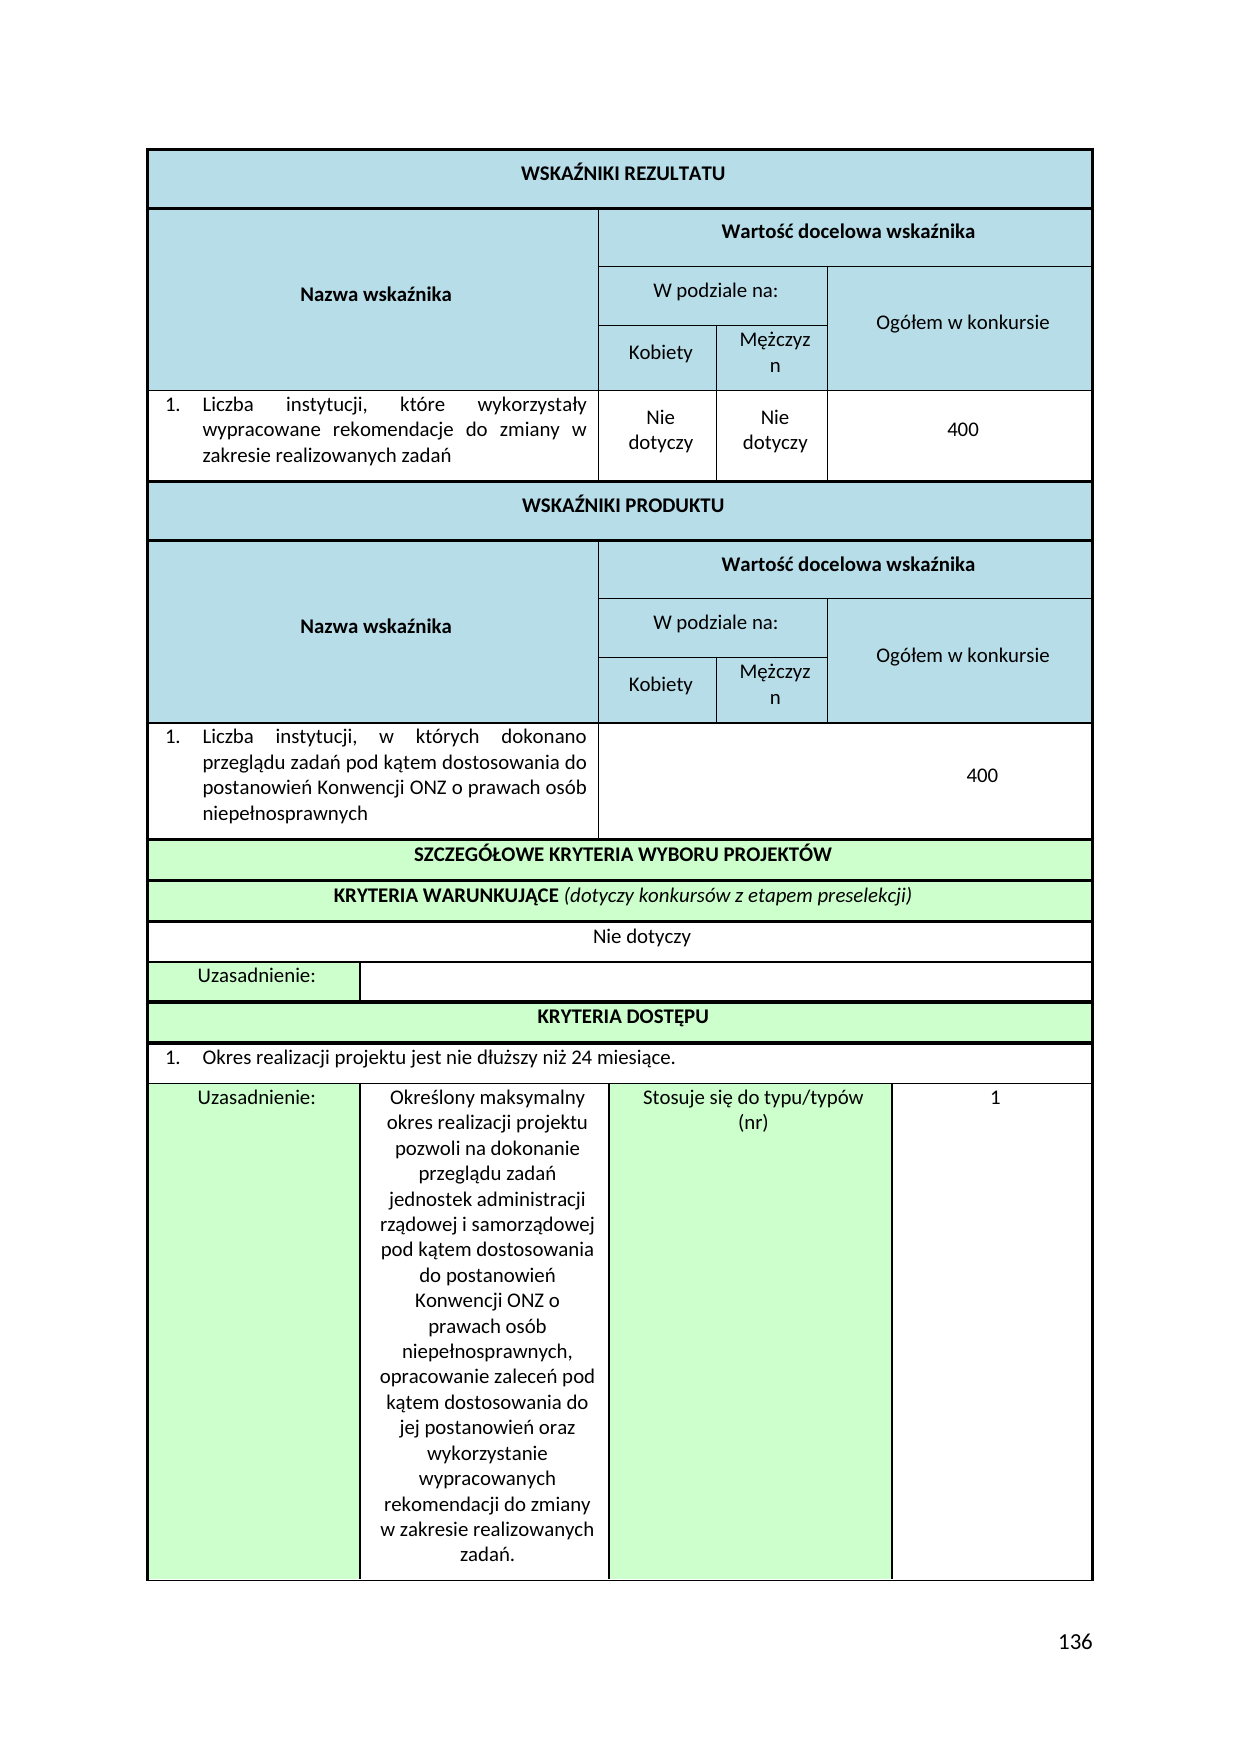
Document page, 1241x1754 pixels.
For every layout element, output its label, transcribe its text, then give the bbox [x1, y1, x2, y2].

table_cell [610, 1084, 891, 1579]
table_cell [361, 963, 1091, 1000]
table_cell Liczba instytucji, w których dokonano przeglądu zadań pod kątem dostosowania do postanowień Konwencji ONZ o prawach osób niepełnosprawnych [149, 724, 598, 838]
table_cell Liczba instytucji, które wykorzystały wypracowane rekomendacje do zmiany w zakresie realizowanych zadań [149, 391, 598, 480]
table_cell Okres realizacji projektu jest nie dłuższy niż 24 miesiące. [149, 1045, 1091, 1082]
table_cell Ogółem w konkursie [828, 599, 1091, 722]
table_cell WSKAŹNIKI PRODUKTU [149, 483, 1091, 539]
table_cell 1 [893, 1084, 1091, 1579]
table_cell Wartość docelowa wskaźnika [599, 542, 1091, 598]
table_cell WSKAŹNIKI REZULTATU [149, 151, 1091, 207]
table_cell KRYTERIA DOSTĘPU [149, 1004, 1091, 1041]
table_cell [361, 1084, 608, 1579]
table_cell Uzasadnienie: [149, 1084, 359, 1579]
table_cell Nie dotyczy [717, 391, 827, 480]
table_cell Mężczyzn [717, 326, 827, 390]
table_cell Uzasadnienie: [149, 963, 359, 1000]
table_cell Kobiety [599, 658, 716, 722]
table_cell Mężczyzn [717, 658, 827, 722]
table_cell SZCZEGÓŁOWE KRYTERIA WYBORU PROJEKTÓW [149, 841, 1091, 879]
table_cell Nie dotyczy [599, 391, 716, 480]
table_cell 400 [828, 391, 1091, 480]
table_cell Nie dotyczy [149, 923, 1091, 961]
table_cell KRYTERIA WARUNKUJĄCE (dotyczy konkursów z etapem preselekcji) [149, 882, 1091, 920]
table_cell Nazwa wskaźnika [149, 542, 598, 722]
table_cell Nazwa wskaźnika [149, 210, 598, 390]
table_cell W podziale na: [599, 267, 827, 325]
table_cell Wartość docelowa wskaźnika [599, 210, 1091, 266]
table_cell 400 [599, 724, 1091, 838]
table_cell W podziale na: [599, 599, 827, 657]
table_cell Kobiety [599, 326, 716, 390]
table_cell Ogółem w konkursie [828, 267, 1091, 390]
